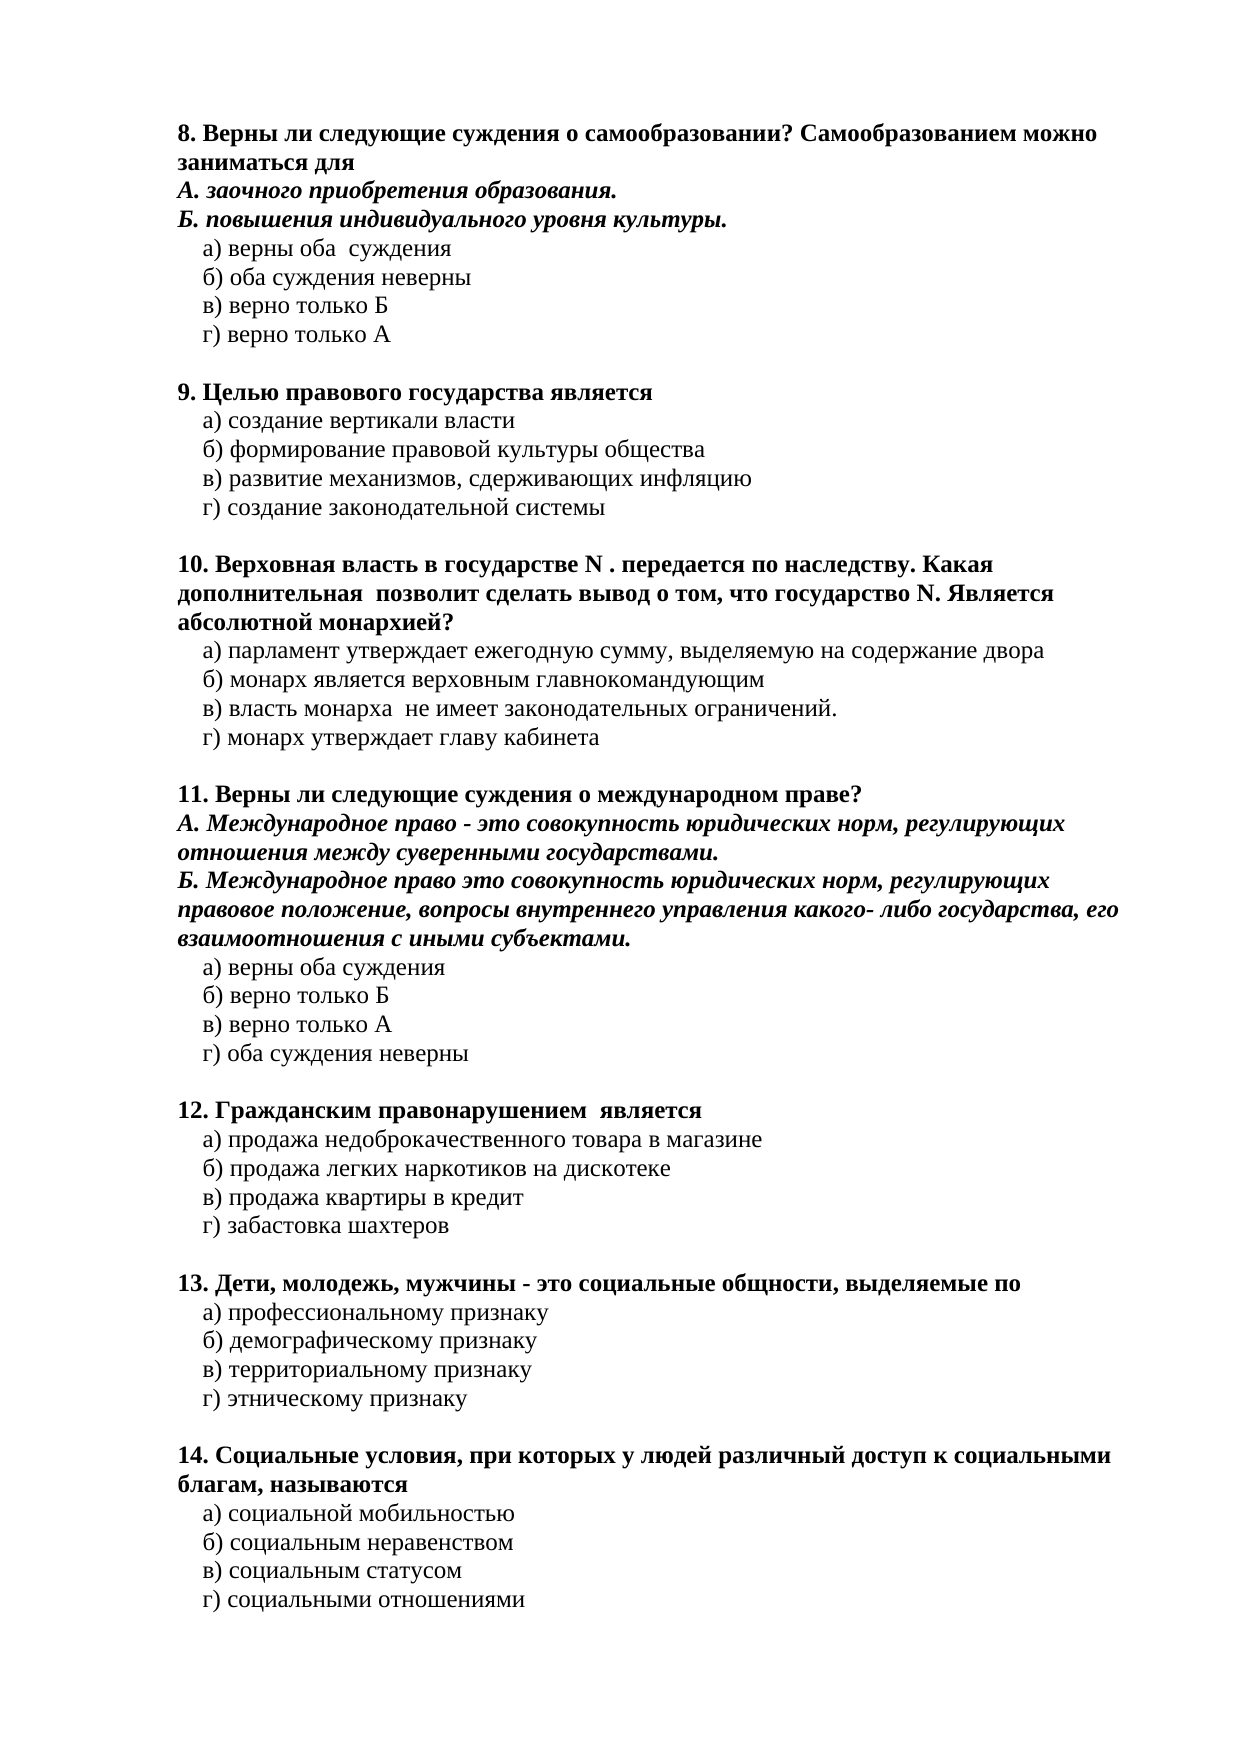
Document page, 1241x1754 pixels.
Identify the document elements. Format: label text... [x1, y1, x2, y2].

text в) верно только А [177, 1009, 1152, 1038]
text 14. Социальные условия, при которых у людей различный доступ к социальными благам, называются [177, 1441, 1152, 1498]
text в) власть монарха не имеет законодательных ограничений. [177, 693, 1152, 722]
text А. Международное право - это совокупность юридических норм, регулирующих отношения между суверенными государствами. [177, 808, 1152, 866]
text 9. Целью правового государства является [177, 377, 1152, 406]
text г) верно только А [177, 319, 1152, 348]
text г) забастовка шахтеров [177, 1211, 1152, 1239]
text а) верны оба суждения [177, 952, 1152, 981]
text г) этническому признаку [177, 1383, 1152, 1412]
text 13. Дети, молодежь, мужчины - это социальные общности, выделяемые по [177, 1268, 1152, 1297]
text в) социальным статусом [177, 1556, 1152, 1584]
text б) оба суждения неверны [177, 262, 1152, 291]
text в) территориальному признаку [177, 1354, 1152, 1383]
text г) оба суждения неверны [177, 1038, 1152, 1067]
text 8. Верны ли следующие суждения о самообразовании? Самообразованием можно заниматься для [177, 118, 1152, 176]
text Б. Международное право это совокупность юридических норм, регулирующих правовое положение, вопросы внутреннего управления какого- либо государства, его взаимоотношения с иными субъектами. [177, 866, 1152, 952]
text а) верны оба суждения [177, 233, 1152, 262]
text а) профессиональному признаку [177, 1297, 1152, 1326]
text а) парламент утверждает ежегодную сумму, выделяемую на содержание двора [177, 636, 1152, 664]
text Б. повышения индивидуального уровня культуры. [177, 204, 1152, 233]
text б) социальным неравенством [177, 1527, 1152, 1556]
text г) социальными отношениями [177, 1584, 1152, 1613]
text 12. Гражданским правонарушением является [177, 1096, 1152, 1124]
text б) продажа легких наркотиков на дискотеке [177, 1153, 1152, 1182]
text г) создание законодательной системы [177, 492, 1152, 521]
text 11. Верны ли следующие суждения о международном праве? [177, 779, 1152, 808]
text в) верно только Б [177, 291, 1152, 319]
text в) развитие механизмов, сдерживающих инфляцию [177, 463, 1152, 492]
text а) создание вертикали власти [177, 406, 1152, 434]
text а) социальной мобильностью [177, 1498, 1152, 1527]
text б) монарх является верховным главнокомандующим [177, 664, 1152, 693]
text А. заочного приобретения образования. [177, 176, 1152, 204]
text в) продажа квартиры в кредит [177, 1182, 1152, 1211]
text б) верно только Б [177, 981, 1152, 1009]
text 10. Верховная власть в государстве N . передается по наследству. Какая дополнительная позволит сделать вывод о том, что государство N. Является абсолютной монархией? [177, 549, 1152, 636]
text б) формирование правовой культуры общества [177, 434, 1152, 463]
text а) продажа недоброкачественного товара в магазине [177, 1124, 1152, 1153]
text г) монарх утверждает главу кабинета [177, 722, 1152, 751]
text б) демографическому признаку [177, 1326, 1152, 1354]
